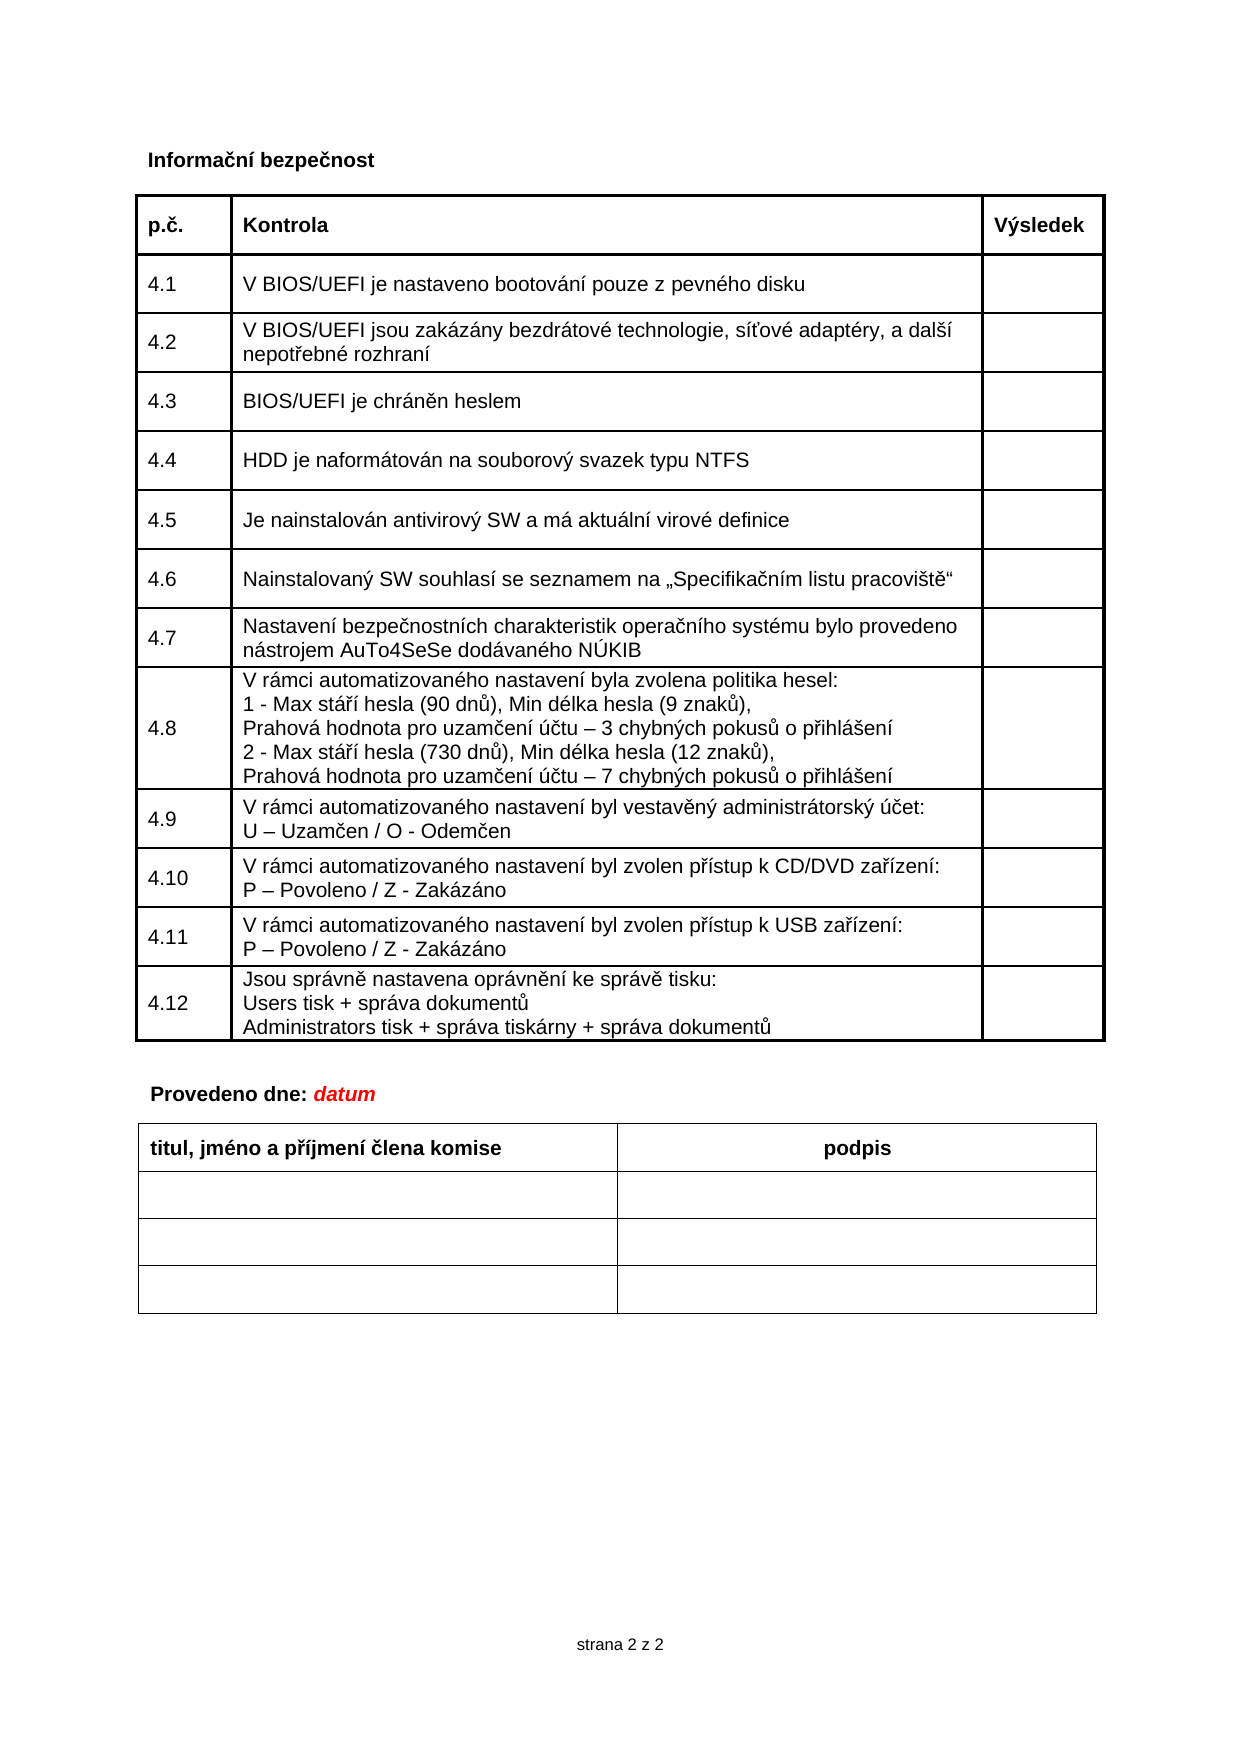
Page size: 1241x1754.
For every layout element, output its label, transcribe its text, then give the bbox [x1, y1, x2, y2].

table_cell 4.9 [138, 790, 230, 847]
text Informační bezpečnost [148, 148, 1093, 172]
table_cell 4.1 [138, 256, 230, 312]
table_cell V rámci automatizovaného nastavení byl vestavěný administrátorský účet: U – Uzamčen / O - Odemčen [233, 790, 981, 847]
table_cell V rámci automatizovaného nastavení byl zvolen přístup k CD/DVD zařízení: P – Povoleno / Z - Zakázáno [233, 849, 981, 906]
table_header Provedeno dne: datum [139, 1064, 1097, 1123]
table_cell Nainstalovaný SW souhlasí se seznamem na „Specifikačním listu pracoviště“ [233, 550, 981, 607]
table_cell 4.12 [138, 967, 230, 1039]
table_cell [618, 1219, 1096, 1265]
table_cell [984, 432, 1102, 489]
table_cell [139, 1219, 617, 1265]
table_cell [139, 1266, 617, 1312]
table_cell [984, 491, 1102, 548]
table_cell [984, 967, 1102, 1039]
table_cell [618, 1172, 1096, 1218]
table_cell Je nainstalován antivirový SW a má aktuální virové definice [233, 491, 981, 548]
table_cell V BIOS/UEFI jsou zakázány bezdrátové technologie, síťové adaptéry, a další nepotřebné rozhraní [233, 314, 981, 371]
table_header Výsledek [984, 197, 1102, 253]
table_cell [984, 849, 1102, 906]
table_cell [984, 668, 1102, 788]
table_cell 4.6 [138, 550, 230, 607]
table_cell 4.3 [138, 373, 230, 430]
table_cell [984, 790, 1102, 847]
table_cell 4.5 [138, 491, 230, 548]
table_cell [984, 256, 1102, 312]
table_cell 4.11 [138, 908, 230, 965]
table_cell Nastavení bezpečnostních charakteristik operačního systému bylo provedeno nástrojem AuTo4SeSe dodávaného NÚKIB [233, 609, 981, 666]
table_cell [984, 609, 1102, 666]
table_cell [618, 1266, 1096, 1312]
table_cell V rámci automatizovaného nastavení byla zvolena politika hesel: 1 - Max stáří hesla (90 dnů), Min délka hesla (9 znaků), Prahová hodnota pro uzamčení účtu – 3 chybných pokusů o přihlášení 2 - Max stáří hesla (730 dnů), Min délka hesla (12 znaků), Prahová hodnota pro uzamčení účtu – 7 chybných pokusů o přihlášení [233, 668, 981, 788]
table_cell V BIOS/UEFI je nastaveno bootování pouze z pevného disku [233, 256, 981, 312]
table_cell titul, jméno a příjmení člena komise [139, 1124, 617, 1171]
table_cell 4.7 [138, 609, 230, 666]
table_cell Jsou správně nastavena oprávnění ke správě tisku: Users tisk + správa dokumentů Administrators tisk + správa tiskárny + správa dokumentů [233, 967, 981, 1039]
table_cell 4.8 [138, 668, 230, 788]
table_cell podpis [618, 1124, 1096, 1171]
table_cell [984, 908, 1102, 965]
table_cell [984, 373, 1102, 430]
table_header Kontrola [233, 197, 981, 253]
table_cell 4.2 [138, 314, 230, 371]
table_cell 4.4 [138, 432, 230, 489]
table_cell HDD je naformátován na souborový svazek typu NTFS [233, 432, 981, 489]
table_cell BIOS/UEFI je chráněn heslem [233, 373, 981, 430]
table_cell 4.10 [138, 849, 230, 906]
table_cell V rámci automatizovaného nastavení byl zvolen přístup k USB zařízení: P – Povoleno / Z - Zakázáno [233, 908, 981, 965]
table_cell [984, 314, 1102, 371]
table_cell [984, 550, 1102, 607]
table_header p.č. [138, 197, 230, 253]
table_cell [139, 1172, 617, 1218]
